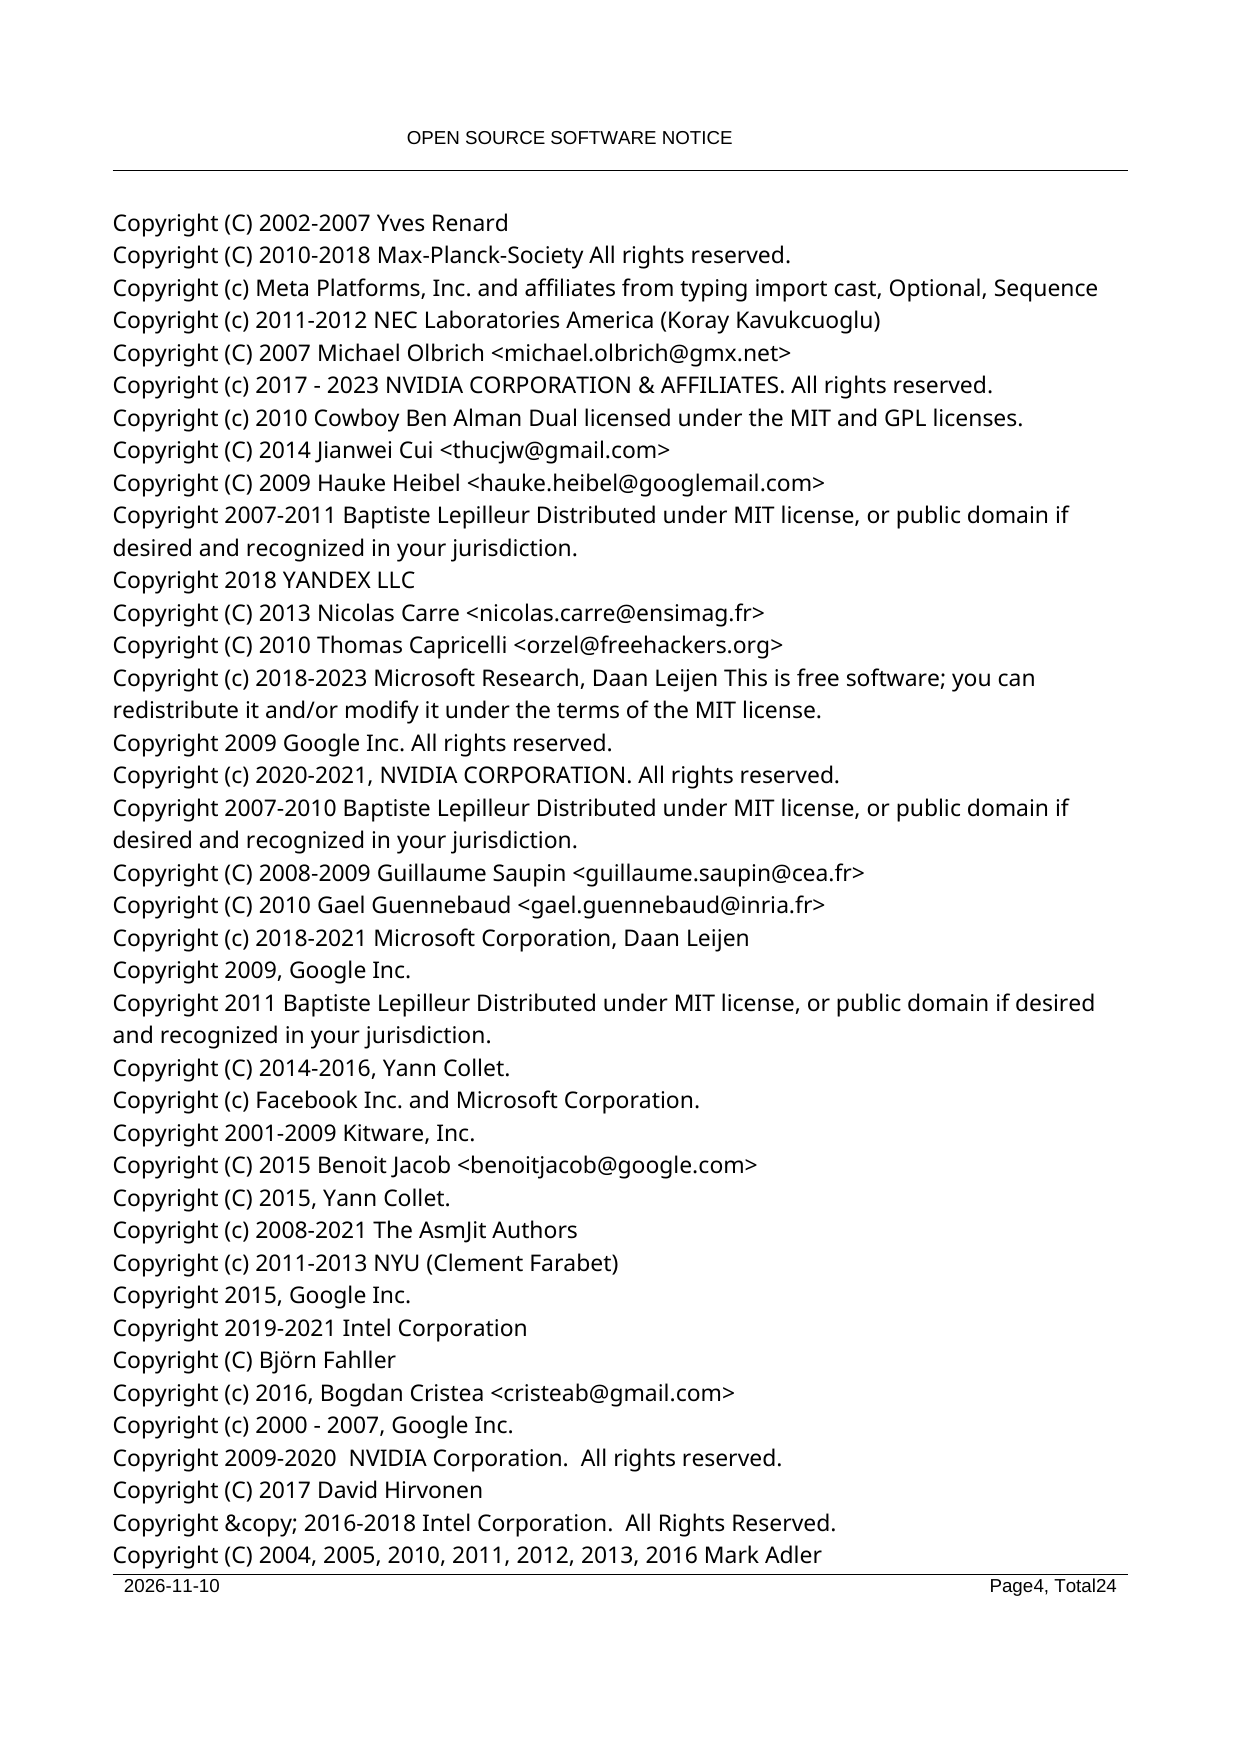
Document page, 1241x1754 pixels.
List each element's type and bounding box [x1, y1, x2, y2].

text [112, 206, 1128, 1571]
